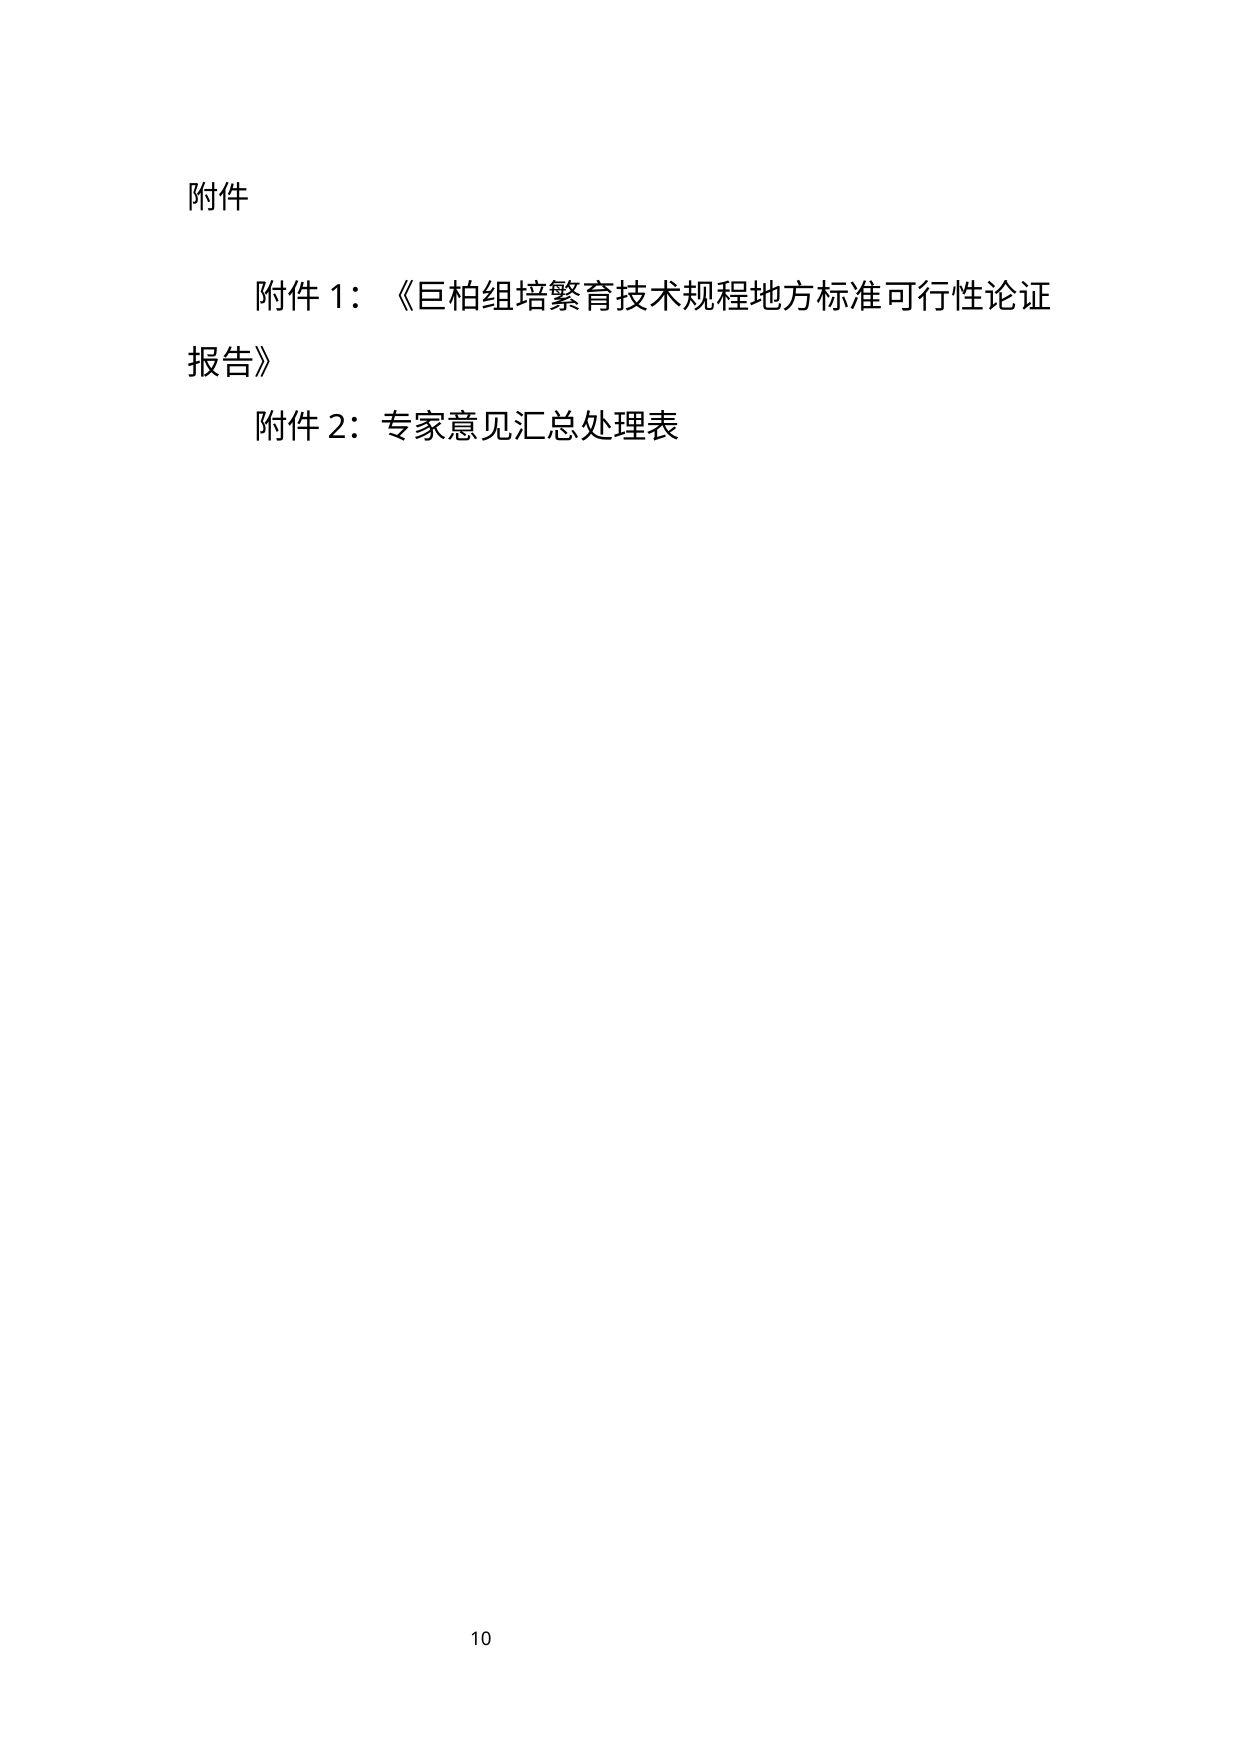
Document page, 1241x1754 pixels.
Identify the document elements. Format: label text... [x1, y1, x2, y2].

text 附件2：专家意见汇总处理表 [187, 392, 1053, 457]
subtitle 附件 [187, 162, 1053, 227]
text 附件1：《巨柏组培繁育技术规程地方标准可行性论证报告》 [187, 262, 1053, 392]
